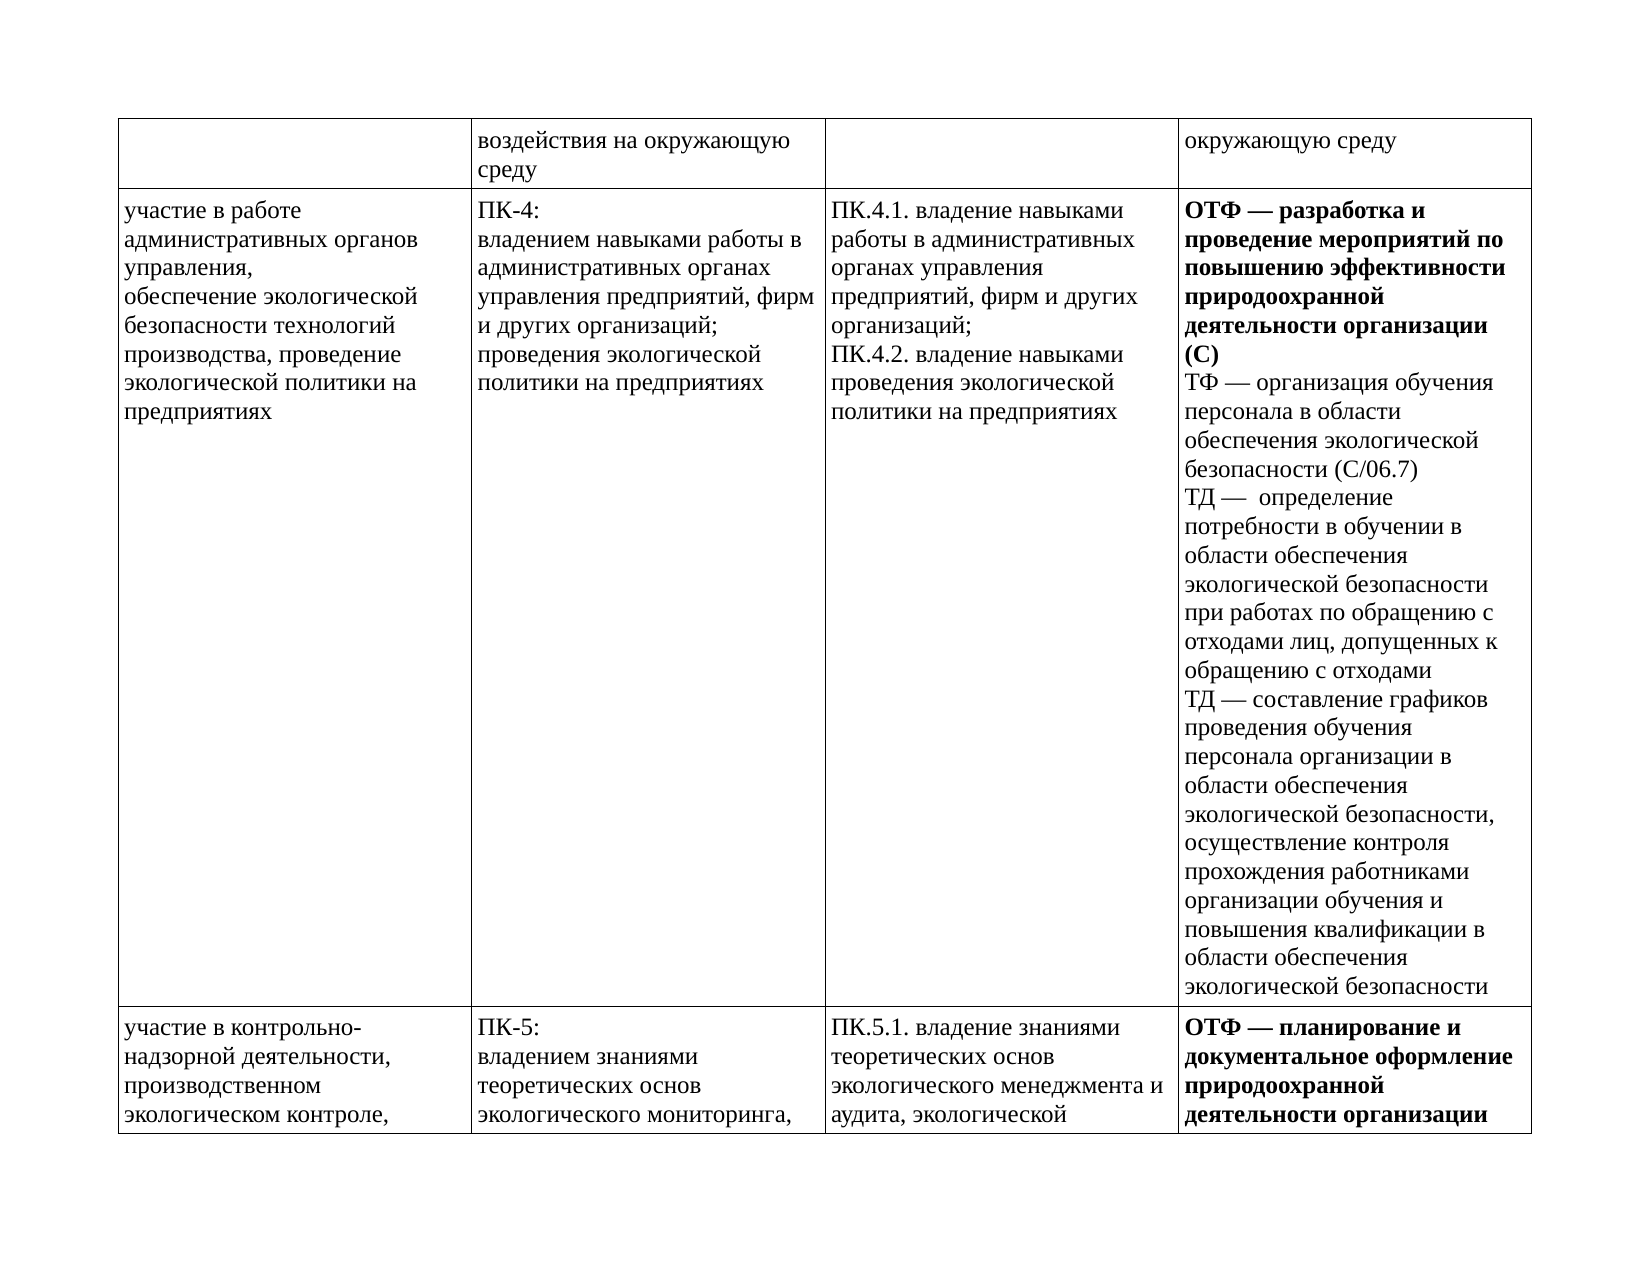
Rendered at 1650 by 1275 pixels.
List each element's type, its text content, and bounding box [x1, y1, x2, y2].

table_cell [472, 119, 825, 188]
table_cell участие в работе административных органов управления, обеспечение экологической безопасности технологий производства, проведение экологической политики на предприятиях [119, 189, 471, 1006]
table_cell ПК.4.1. владение навыками работы в административных органах управления предприятий, фирм и других организаций; ПК.4.2. владение навыками проведения экологической политики на предприятиях [826, 189, 1178, 1006]
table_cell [1179, 119, 1531, 188]
table_cell ПК-4: владением навыками работы в административных органах управления предприятий, фирм и других организаций; проведения экологической политики на предприятиях [472, 189, 825, 1006]
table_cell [826, 1007, 1178, 1133]
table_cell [1179, 1007, 1531, 1133]
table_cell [826, 119, 1178, 188]
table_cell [119, 119, 471, 188]
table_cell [119, 1007, 471, 1133]
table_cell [472, 1007, 825, 1133]
table_cell ОТФ — разработка и проведение мероприятий по повышению эффективности природоохранной деятельности организации (С) ТФ — организация обучения персонала в области обеспечения экологической безопасности (С/06.7) ТД — определение потребности в обучении в области обеспечения экологической безопасности при работах по обращению с отходами лиц, допущенных к обращению с отходами ТД — составление графиков проведения обучения персонала организации в области обеспечения экологической безопасности, осуществление контроля прохождения работниками организации обучения и повышения квалификации в области обеспечения экологической безопасности [1179, 189, 1531, 1006]
